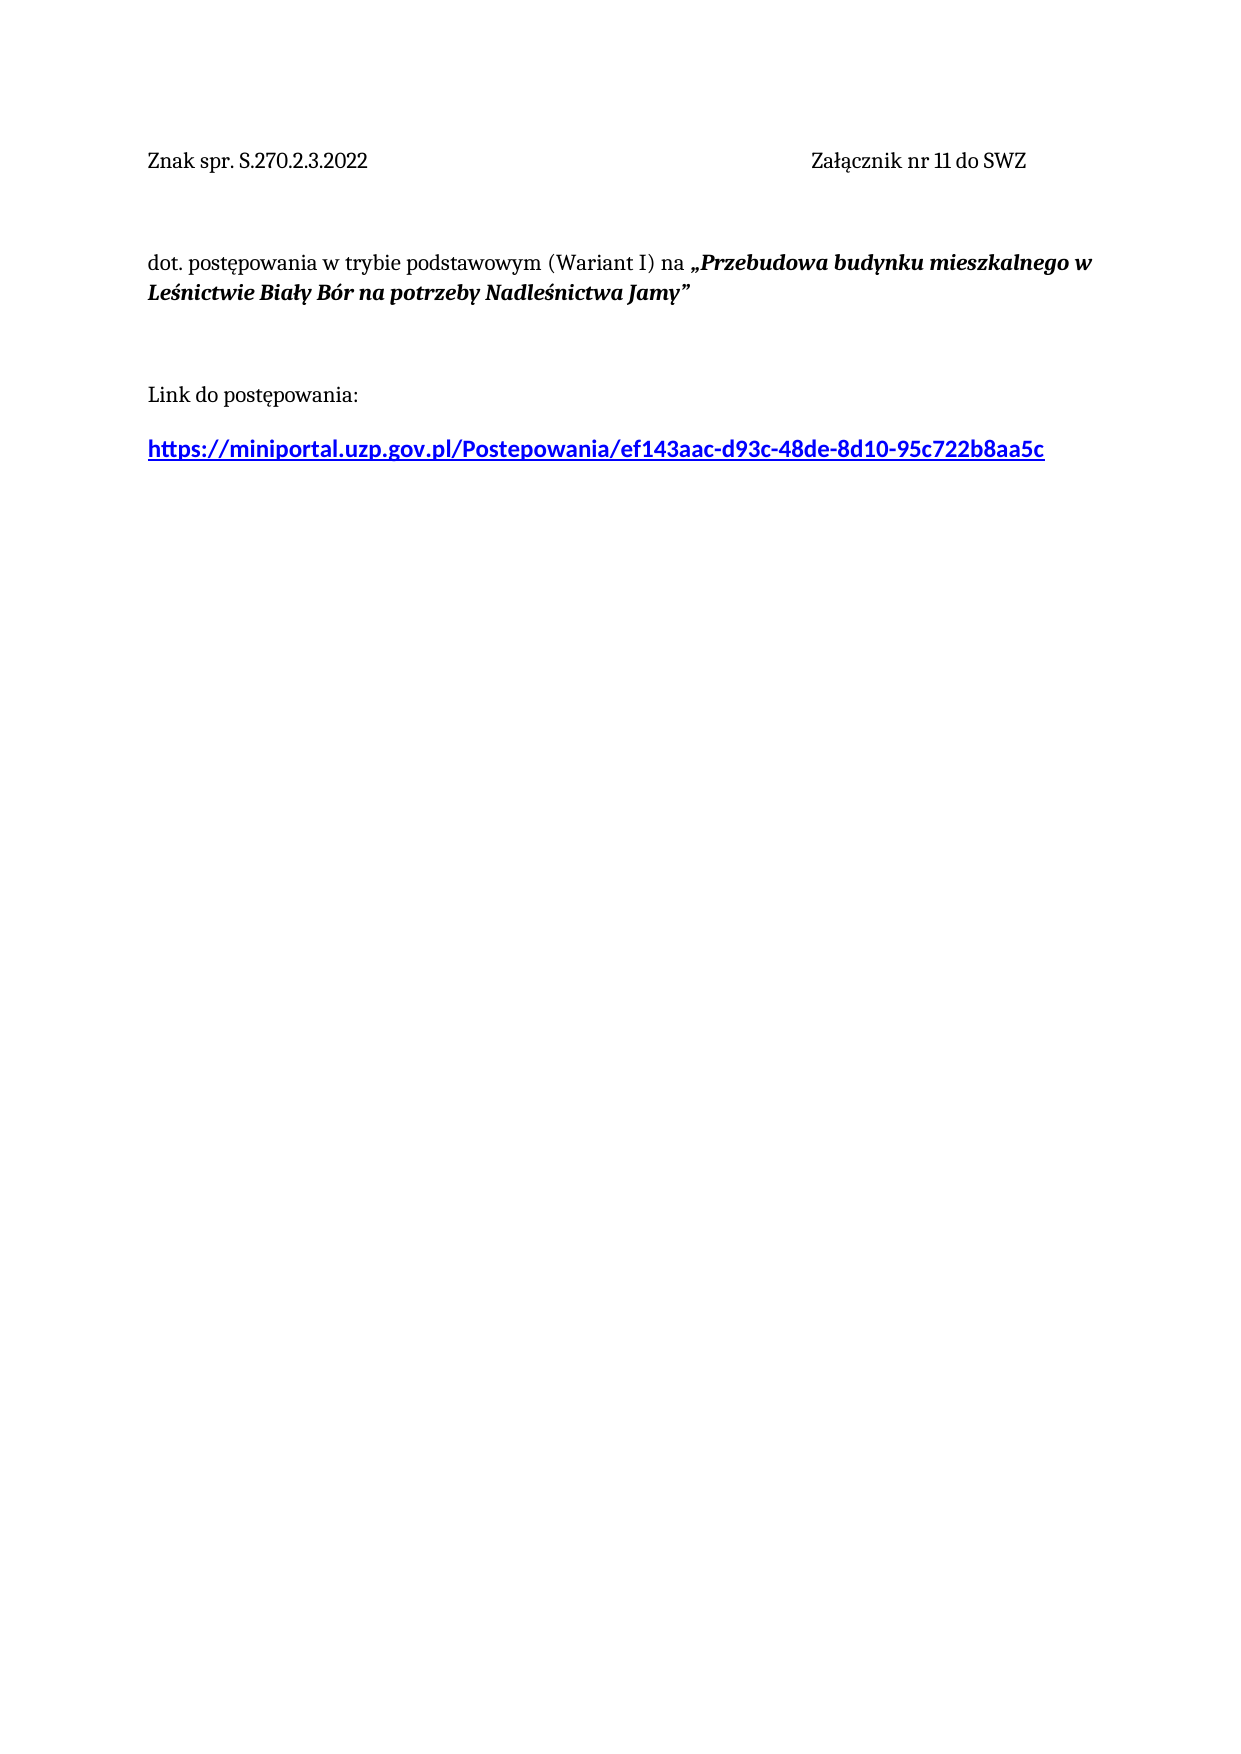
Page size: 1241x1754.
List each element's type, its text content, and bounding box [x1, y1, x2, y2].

text dot. postępowania w trybie podstawowym (Wariant I) na „Przebudowa budynku mieszkalnego w Leśnictwie Biały Bór na potrzeby Nadleśnictwa Jamy” [148, 250, 1093, 306]
text Link do postępowania: [148, 382, 1093, 408]
text https://miniportal.uzp.gov.pl/Postepowania/ef143aac-d93c-48de-8d10-95c722b8aa5c [148, 433, 1093, 463]
text Znak spr. S.270.2.3.2022 Załącznik nr 11 do SWZ [148, 148, 1093, 174]
